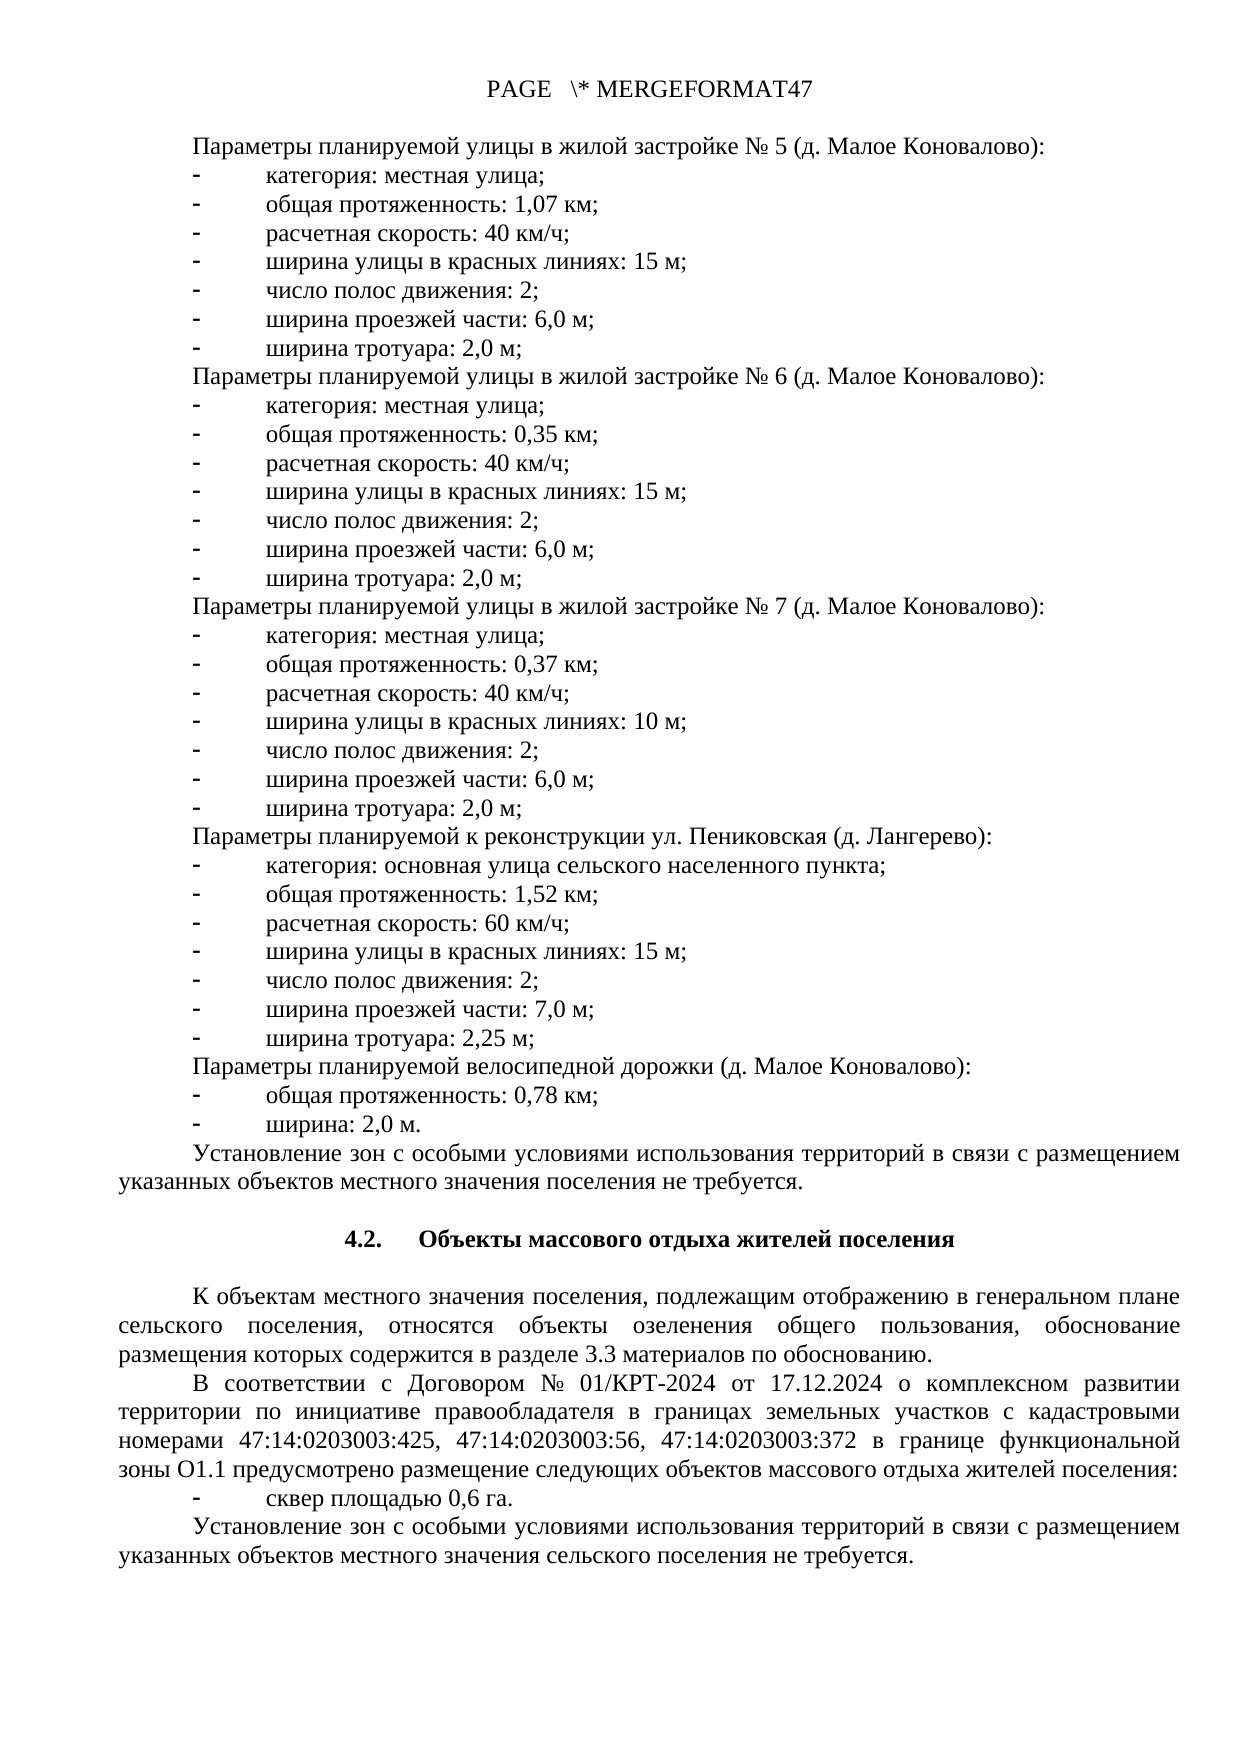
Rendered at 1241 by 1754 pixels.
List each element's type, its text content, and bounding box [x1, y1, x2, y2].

text Установление зон с особыми условиями использования территорий в связи с размещением указанных объектов местного значения сельского поселения не требуется. [118, 1511, 1181, 1569]
list категория: местная улица; [118, 160, 1181, 189]
list ширина: 2,0 м. [118, 1109, 1181, 1138]
list общая протяженность: 0,35 км; [118, 419, 1181, 448]
list число полос движения: 2; [118, 965, 1181, 994]
text Параметры планируемой улицы в жилой застройке № 7 (д. Малое Коновалово): [118, 591, 1181, 620]
list ширина тротуара: 2,25 м; [118, 1023, 1181, 1051]
list ширина проезжей части: 6,0 м; [118, 764, 1181, 793]
text Параметры планируемой улицы в жилой застройке № 6 (д. Малое Коновалово): [118, 361, 1181, 390]
text Параметры планируемой улицы в жилой застройке № 5 (д. Малое Коновалово): [118, 131, 1181, 160]
list общая протяженность: 1,52 км; [118, 879, 1181, 908]
subtitle Объекты массового отдыха жителей поселения [118, 1224, 1181, 1253]
list ширина улицы в красных линиях: 10 м; [118, 706, 1181, 735]
list ширина проезжей части: 6,0 м; [118, 534, 1181, 563]
list общая протяженность: 1,07 км; [118, 189, 1181, 218]
list ширина улицы в красных линиях: 15 м; [118, 936, 1181, 965]
list ширина проезжей части: 6,0 м; [118, 304, 1181, 333]
list расчетная скорость: 40 км/ч; [118, 218, 1181, 246]
text К объектам местного значения поселения, подлежащим отображению в генеральном плане сельского поселения, относятся объекты озеленения общего пользования, обоснование размещения которых содержится в разделе 3.3 материалов по обоснованию. [118, 1281, 1181, 1368]
list ширина улицы в красных линиях: 15 м; [118, 246, 1181, 275]
list расчетная скорость: 40 км/ч; [118, 448, 1181, 476]
list число полос движения: 2; [118, 275, 1181, 304]
list сквер площадью 0,6 га. [118, 1483, 1181, 1511]
list категория: основная улица сельского населенного пункта; [118, 850, 1181, 879]
text В соответствии с Договором № 01/КРТ-2024 от 17.12.2024 о комплексном развитии территории по инициативе правообладателя в границах земельных участков с кадастровыми номерами 47:14:0203003:425, 47:14:0203003:56, 47:14:0203003:372 в границе функциональной зоны О1.1 предусмотрено размещение следующих объектов массового отдыха жителей поселения: [118, 1368, 1181, 1483]
list число полос движения: 2; [118, 505, 1181, 534]
list общая протяженность: 0,37 км; [118, 649, 1181, 678]
text Параметры планируемой велосипедной дорожки (д. Малое Коновалово): [118, 1051, 1181, 1080]
list число полос движения: 2; [118, 735, 1181, 764]
list ширина улицы в красных линиях: 15 м; [118, 476, 1181, 505]
list расчетная скорость: 60 км/ч; [118, 908, 1181, 936]
list ширина тротуара: 2,0 м; [118, 333, 1181, 361]
list ширина тротуара: 2,0 м; [118, 563, 1181, 591]
list ширина тротуара: 2,0 м; [118, 793, 1181, 821]
text Параметры планируемой к реконструкции ул. Пениковская (д. Лангерево): [118, 821, 1181, 850]
list ширина проезжей части: 7,0 м; [118, 994, 1181, 1023]
list категория: местная улица; [118, 390, 1181, 419]
list расчетная скорость: 40 км/ч; [118, 678, 1181, 706]
list общая протяженность: 0,78 км; [118, 1080, 1181, 1109]
list категория: местная улица; [118, 620, 1181, 649]
text Установление зон с особыми условиями использования территорий в связи с размещением указанных объектов местного значения поселения не требуется. [118, 1138, 1181, 1195]
